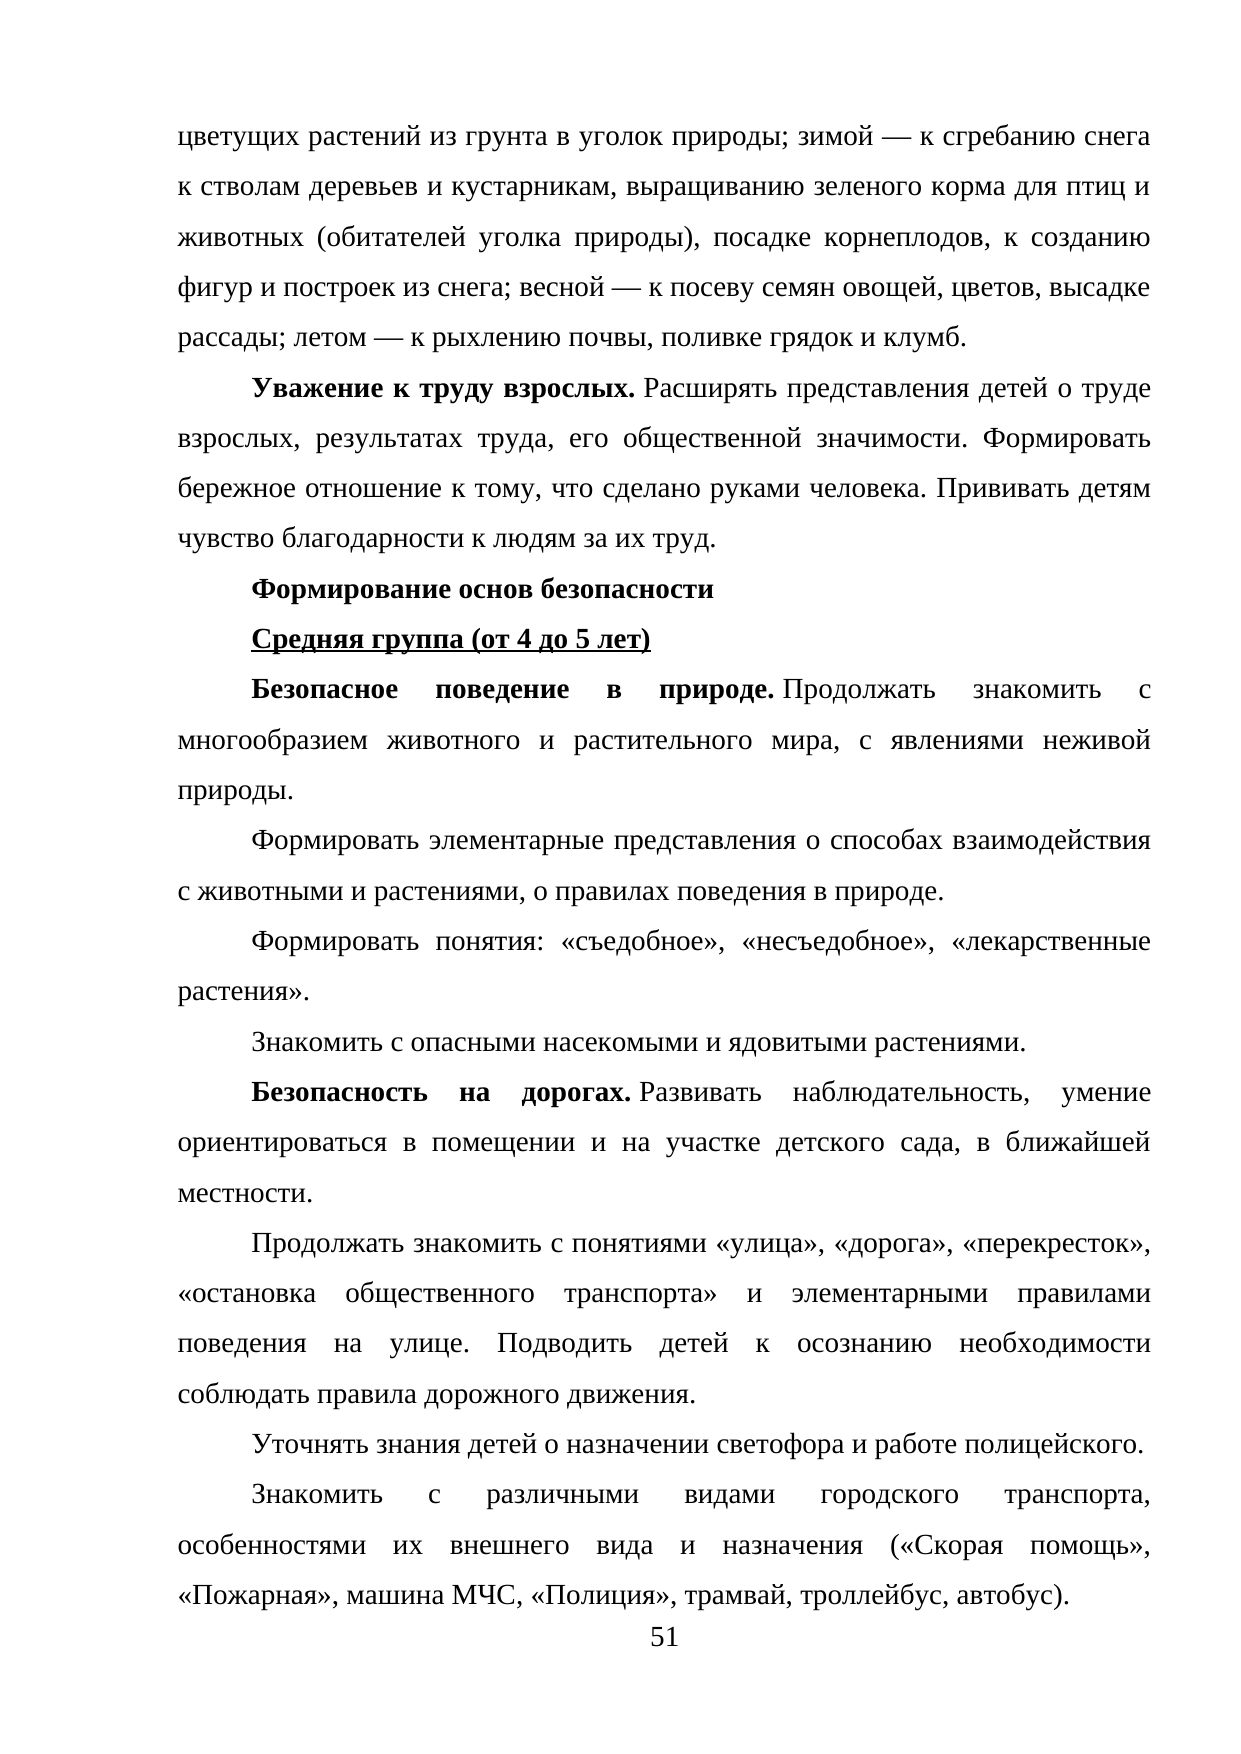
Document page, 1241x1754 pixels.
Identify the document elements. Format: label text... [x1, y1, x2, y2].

text Уточнять знания детей о назначении светофора и работе полицейского. [177, 1426, 1152, 1460]
text Формировать понятия: «съедобное», «несъедобное», «лекарственные растения». [177, 923, 1152, 1007]
text Средняя группа (от 4 до 5 лет) [177, 621, 1152, 655]
text Безопасность на дорогах. Развивать наблюдательность, умение ориентироваться в помещении и на участке детского сада, в ближайшей местности. [177, 1074, 1152, 1208]
text Продолжать знакомить с понятиями «улица», «дорога», «перекресток», «остановка общественного транспорта» и элементарными правилами поведения на улице. Подводить детей к осознанию необходимости соблюдать правила дорожного движения. [177, 1225, 1152, 1409]
text Знакомить с различными видами городского транспорта, особенностями их внешнего вида и назначения («Скорая помощь», «Пожарная», машина МЧС, «Полиция», трамвай, троллейбус, автобус). [177, 1477, 1152, 1611]
text Безопасное поведение в природе. Продолжать знакомить с многообразием животного и растительного мира, с явлениями неживой природы. [177, 672, 1152, 806]
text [177, 118, 1152, 353]
text Уважение к труду взрослых. Расширять представления детей о труде взрослых, результатах труда, его общественной значимости. Формировать бережное отношение к тому, что сделано руками человека. Прививать детям чувство благодарности к людям за их труд. [177, 370, 1152, 554]
text Знакомить с опасными насекомыми и ядовитыми растениями. [177, 1024, 1152, 1057]
text Формировать элементарные представления о способах взаимодействия с животными и растениями, о правилах поведения в природе. [177, 822, 1152, 906]
text Формирование основ безопасности [177, 571, 1152, 604]
